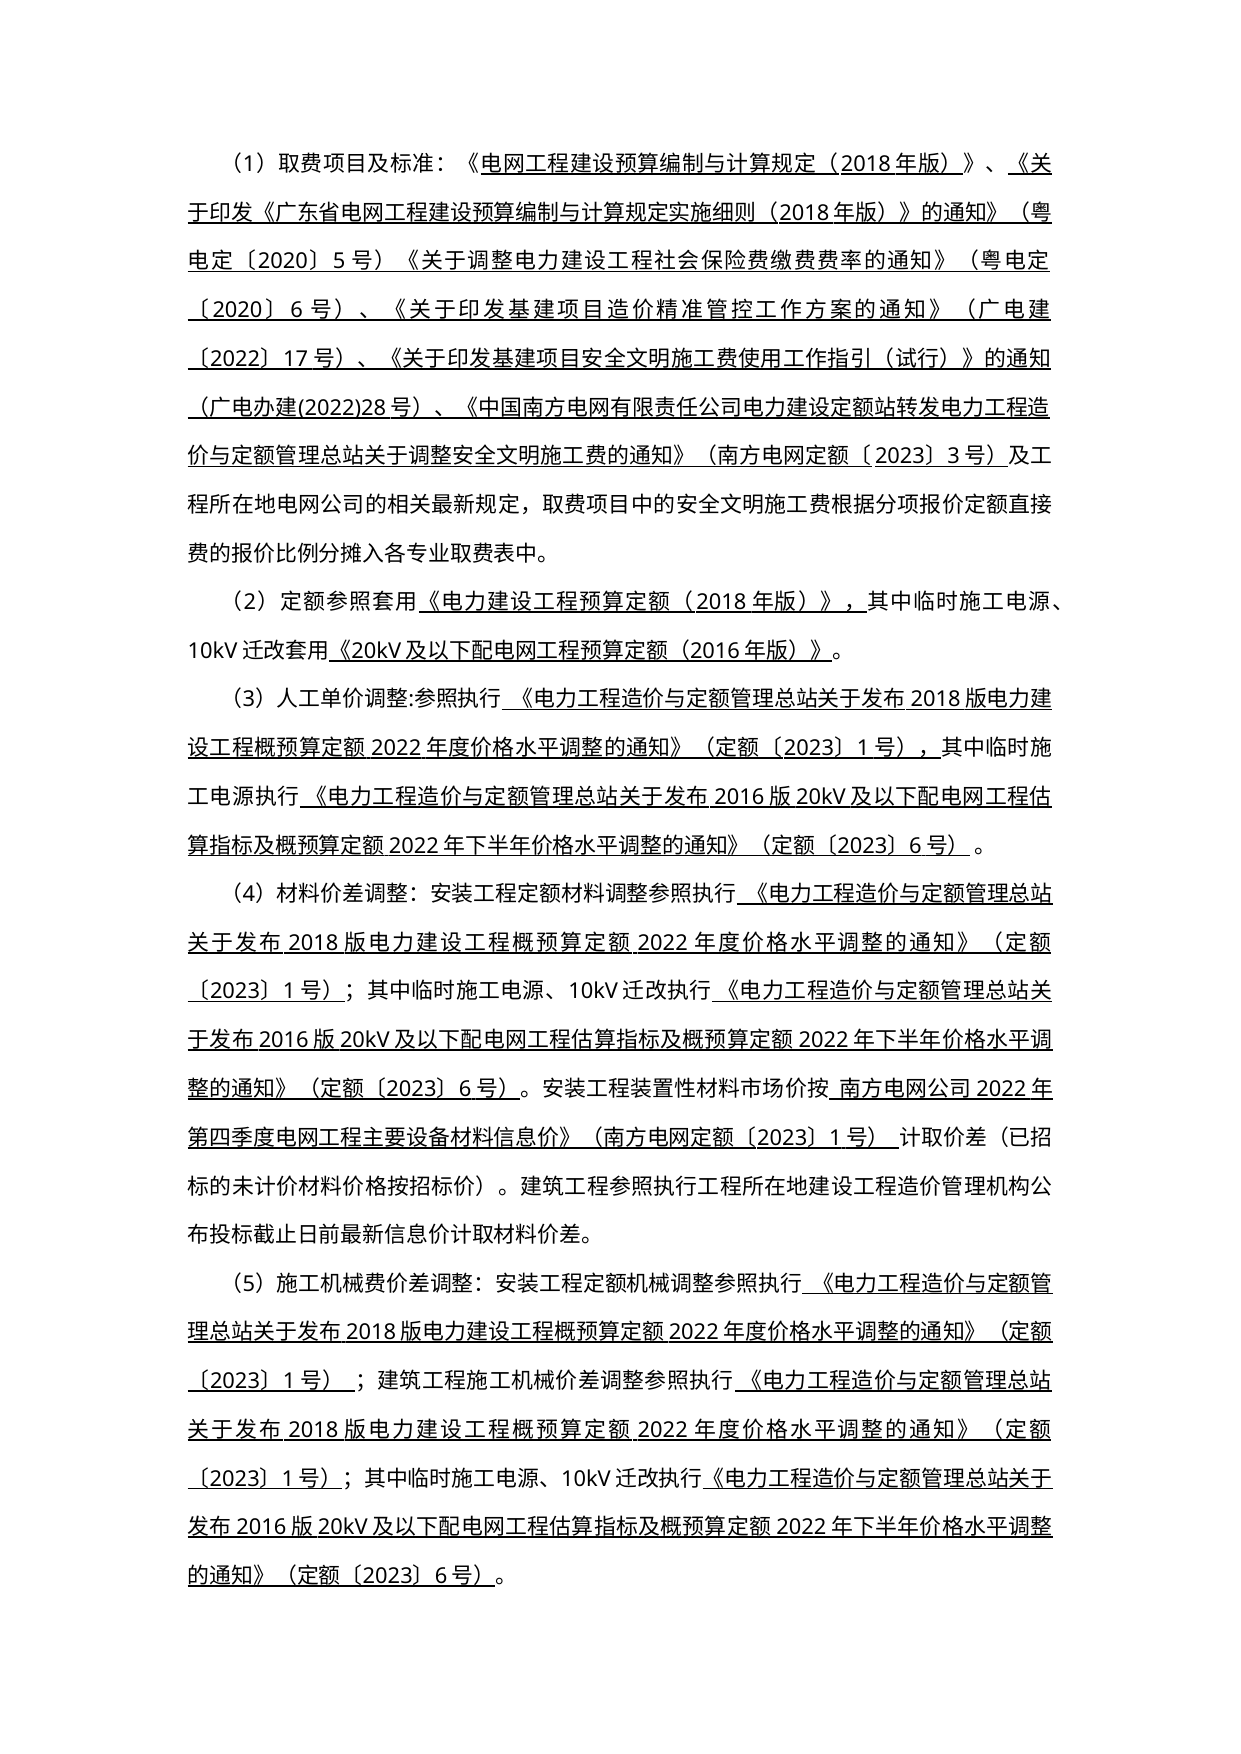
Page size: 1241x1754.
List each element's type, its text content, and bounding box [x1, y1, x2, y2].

text （3）人工单价调整:参照执行 《电力工程造价与定额管理总站关于发布2018版电力建设工程概预算定额2022年度价格水平调整的通知》（定额〔2023〕1号），其中临时施工电源执行 《电力工程造价与定额管理总站关于发布2016版20kV及以下配电网工程估算指标及概预算定额2022年下半年价格水平调整的通知》（定额〔2023〕6号） 。 [187, 681, 1053, 860]
text （4）材料价差调整：安装工程定额材料调整参照执行 《电力工程造价与定额管理总站关于发布2018版电力建设工程概预算定额2022年度价格水平调整的通知》（定额〔2023〕1号）；其中临时施工电源、10kV迁改执行 《电力工程造价与定额管理总站关于发布2016版20kV及以下配电网工程估算指标及概预算定额2022年下半年价格水平调整的通知》（定额〔2023〕6号）。安装工程装置性材料市场价按 南方电网公司2022年第四季度电网工程主要设备材料信息价》（南方电网定额〔2023〕1号） 计取价差（已招标的未计价材料价格按招标价）。建筑工程参照执行工程所在地建设工程造价管理机构公布投标截止日前最新信息价计取材料价差。 [187, 1050, 1053, 1249]
text （5）施工机械费价差调整：安装工程定额机械调整参照执行 《电力工程造价与定额管理总站关于发布2018版电力建设工程概预算定额2022年度价格水平调整的通知》（定额〔2023〕1号） ；建筑工程施工机械价差调整参照执行 《电力工程造价与定额管理总站关于发布2018版电力建设工程概预算定额2022年度价格水平调整的通知》（定额〔2023〕1号）；其中临时施工电源、10kV迁改执行《电力工程造价与定额管理总站关于发布2016版20kV及以下配电网工程估算指标及概预算定额2022年下半年价格水平调整的通知》（定额〔2023〕6号）。 [187, 1265, 1053, 1341]
text （4）材料价差调整：安装工程定额材料调整参照执行 《电力工程造价与定额管理总站关于发布2018版电力建设工程概预算定额2022年度价格水平调整的通知》（定额〔2023〕1号）；其中临时施工电源、10kV迁改执行 《电力工程造价与定额管理总站关于发布2016版20kV及以下配电网工程估算指标及概预算定额2022年下半年价格水平调整的通知》（定额〔2023〕6号）。安装工程装置性材料市场价按 南方电网公司2022年第四季度电网工程主要设备材料信息价》（南方电网定额〔2023〕1号） 计取价差（已招标的未计价材料价格按招标价）。建筑工程参照执行工程所在地建设工程造价管理机构公布投标截止日前最新信息价计取材料价差。 [187, 876, 1053, 1049]
text （2）定额参照套用《电力建设工程预算定额（2018年版）》，其中临时施工电源、10kV迁改套用《20kV及以下配电网工程预算定额（2016年版）》。 [187, 584, 1053, 665]
text （5）施工机械费价差调整：安装工程定额机械调整参照执行 《电力工程造价与定额管理总站关于发布2018版电力建设工程概预算定额2022年度价格水平调整的通知》（定额〔2023〕1号） ；建筑工程施工机械价差调整参照执行 《电力工程造价与定额管理总站关于发布2018版电力建设工程概预算定额2022年度价格水平调整的通知》（定额〔2023〕1号）；其中临时施工电源、10kV迁改执行《电力工程造价与定额管理总站关于发布2016版20kV及以下配电网工程估算指标及概预算定额2022年下半年价格水平调整的通知》（定额〔2023〕6号）。 [187, 1537, 1053, 1590]
text （1）取费项目及标准：《电网工程建设预算编制与计算规定（2018年版）》、《关于印发《广东省电网工程建设预算编制与计算规定实施细则（2018年版）》的通知》（粤电定〔2020〕5号）《关于调整电力建设工程社会保险费缴费费率的通知》（粤电定〔2020〕6号）、《关于印发基建项目造价精准管控工作方案的通知》（广电建〔2022〕17号）、《关于印发基建项目安全文明施工费使用工作指引（试行）》的通知（广电办建(2022)28号）、《中国南方电网有限责任公司电力建设定额站转发电力工程造价与定额管理总站关于调整安全文明施工费的通知》（南方电网定额〔2023〕3号）及工程所在地电网公司的相关最新规定，取费项目中的安全文明施工费根据分项报价定额直接费的报价比例分摊入各专业取费表中。 [187, 146, 1053, 568]
text （5）施工机械费价差调整：安装工程定额机械调整参照执行 《电力工程造价与定额管理总站关于发布2018版电力建设工程概预算定额2022年度价格水平调整的通知》（定额〔2023〕1号） ；建筑工程施工机械价差调整参照执行 《电力工程造价与定额管理总站关于发布2018版电力建设工程概预算定额2022年度价格水平调整的通知》（定额〔2023〕1号）；其中临时施工电源、10kV迁改执行《电力工程造价与定额管理总站关于发布2016版20kV及以下配电网工程估算指标及概预算定额2022年下半年价格水平调整的通知》（定额〔2023〕6号）。 [187, 1342, 1053, 1536]
